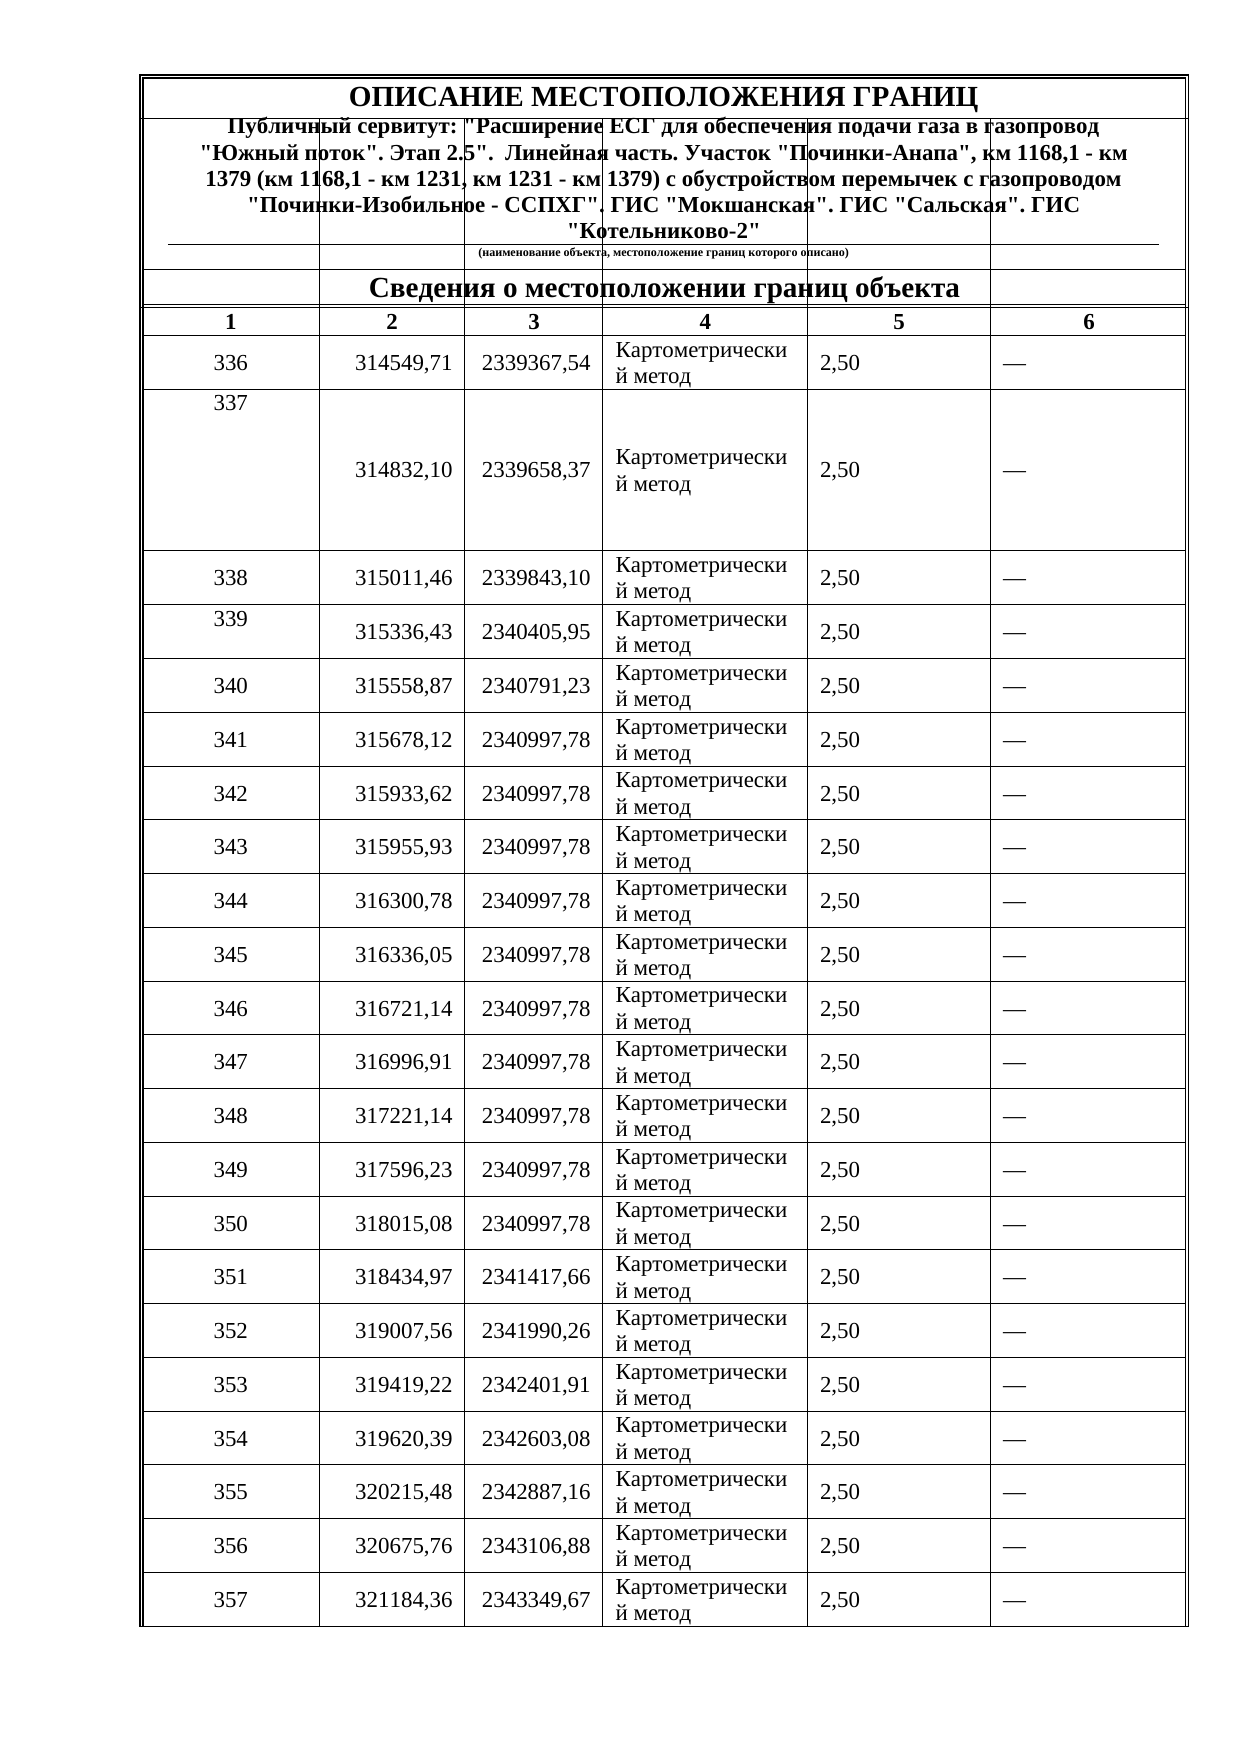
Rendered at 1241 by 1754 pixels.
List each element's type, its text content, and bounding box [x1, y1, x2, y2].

table_cell 336 [144, 336, 319, 388]
table_cell — [991, 820, 1185, 873]
table_cell 2,50 [808, 928, 990, 981]
table_cell Картометрический метод [603, 713, 807, 766]
table_header 1 [144, 270, 319, 304]
table_cell 318434,97 [320, 1250, 464, 1303]
table_header 1 [144, 119, 319, 269]
table_cell 315933,62 [320, 767, 464, 819]
table_cell 318015,08 [320, 1197, 464, 1249]
table_cell 2,50 [808, 336, 990, 388]
table_header 5 [808, 308, 990, 335]
table_cell — [991, 1358, 1185, 1411]
table_cell Картометрический метод [603, 767, 807, 819]
table_cell — [991, 390, 1185, 550]
table_header 4 [603, 308, 807, 335]
table_cell 2,50 [808, 1573, 990, 1626]
table_cell 350 [144, 1197, 319, 1249]
table_header 4 [603, 270, 807, 304]
table_cell 2340997,78 [465, 1089, 602, 1142]
table_cell Картометрический метод [603, 390, 807, 550]
table_cell 2,50 [808, 659, 990, 712]
table_cell 315336,43 [320, 605, 464, 658]
table_cell — [991, 767, 1185, 819]
table_cell — [991, 928, 1185, 981]
table_cell Картометрический метод [603, 1143, 807, 1196]
table_cell 319419,22 [320, 1358, 464, 1411]
table_cell — [991, 713, 1185, 766]
table_header 1 [144, 308, 319, 335]
table_cell 343 [144, 820, 319, 873]
table_cell Картометрический метод [603, 605, 807, 658]
table_cell Картометрический метод [603, 1573, 807, 1626]
table_cell Картометрический метод [603, 874, 807, 927]
table_cell 346 [144, 982, 319, 1034]
table_cell 2340997,78 [465, 1143, 602, 1196]
table_cell 2,50 [808, 1519, 990, 1572]
table_cell Картометрический метод [603, 1304, 807, 1357]
table_cell Картометрический метод [603, 1250, 807, 1303]
table_cell 339 [144, 605, 319, 658]
table_cell 357 [144, 1573, 319, 1626]
table_cell 2,50 [808, 713, 990, 766]
table_cell — [991, 1089, 1185, 1142]
table_cell 354 [144, 1412, 319, 1464]
table_header 6 [991, 270, 1185, 304]
table_header 2 [320, 308, 464, 335]
table_cell 349 [144, 1143, 319, 1196]
table_cell Картометрический метод [603, 1035, 807, 1088]
table_cell 2340997,78 [465, 1197, 602, 1249]
table_cell — [991, 605, 1185, 658]
table_cell 316300,78 [320, 874, 464, 927]
table_cell 2,50 [808, 1035, 990, 1088]
table_cell — [991, 1197, 1185, 1249]
table_cell — [991, 1304, 1185, 1357]
table_cell 2343349,67 [465, 1573, 602, 1626]
table_header 4 [603, 245, 807, 269]
table_header 3 [465, 245, 602, 269]
table_cell Картометрический метод [603, 551, 807, 604]
table_header 6 [991, 119, 1185, 269]
table_cell 2,50 [808, 1197, 990, 1249]
table_cell 338 [144, 551, 319, 604]
table_cell 2343106,88 [465, 1519, 602, 1572]
table_cell 2342887,16 [465, 1465, 602, 1518]
table_cell 2340997,78 [465, 820, 602, 873]
table_cell 2340997,78 [465, 874, 602, 927]
table_cell 2340997,78 [465, 1035, 602, 1088]
table_cell 2339658,37 [465, 390, 602, 550]
table_header 2 [320, 245, 464, 269]
table_cell Картометрический метод [603, 982, 807, 1034]
table_cell — [991, 659, 1185, 712]
table_cell 352 [144, 1304, 319, 1357]
table_cell 345 [144, 928, 319, 981]
table_cell 314549,71 [320, 336, 464, 388]
table_cell 2340997,78 [465, 928, 602, 981]
table_cell 317596,23 [320, 1143, 464, 1196]
table_cell 2,50 [808, 982, 990, 1034]
table_cell — [991, 1573, 1185, 1626]
table_header 5 [808, 270, 990, 304]
table_cell 314832,10 [320, 390, 464, 550]
table_cell Картометрический метод [603, 1358, 807, 1411]
table_cell 2341990,26 [465, 1304, 602, 1357]
table_cell Картометрический метод [603, 1412, 807, 1464]
table_cell 315678,12 [320, 713, 464, 766]
table_cell Картометрический метод [603, 659, 807, 712]
table_cell Картометрический метод [603, 928, 807, 981]
table_cell 2,50 [808, 1412, 990, 1464]
table_cell 341 [144, 713, 319, 766]
table_header 3 [465, 308, 602, 335]
table_cell 2,50 [808, 1250, 990, 1303]
table_cell 356 [144, 1519, 319, 1572]
table_header 3 [465, 270, 602, 304]
table_cell 2,50 [808, 1304, 990, 1357]
table_cell Картометрический метод [603, 1465, 807, 1518]
table_cell — [991, 1035, 1185, 1088]
table_cell 2341417,66 [465, 1250, 602, 1303]
table_cell 2,50 [808, 551, 990, 604]
table_cell 2,50 [808, 1143, 990, 1196]
table_cell — [991, 874, 1185, 927]
table_cell 316336,05 [320, 928, 464, 981]
table_cell 2339367,54 [465, 336, 602, 388]
table_cell 2,50 [808, 1358, 990, 1411]
table_cell 316721,14 [320, 982, 464, 1034]
table_cell — [991, 1143, 1185, 1196]
table_cell — [991, 982, 1185, 1034]
table_cell 337 [144, 390, 319, 550]
table_header 3 [465, 119, 602, 244]
table_cell 351 [144, 1250, 319, 1303]
table_cell 353 [144, 1358, 319, 1411]
table_cell 316996,91 [320, 1035, 464, 1088]
table_cell 355 [144, 1465, 319, 1518]
table_cell 2340997,78 [465, 713, 602, 766]
table_header 2 [320, 270, 464, 304]
table_cell 2340791,23 [465, 659, 602, 712]
table_header 5 [808, 119, 990, 244]
table_cell Картометрический метод [603, 820, 807, 873]
table_cell 320215,48 [320, 1465, 464, 1518]
table_cell 319620,39 [320, 1412, 464, 1464]
table_cell — [991, 1519, 1185, 1572]
table_cell 348 [144, 1089, 319, 1142]
table_cell 347 [144, 1035, 319, 1088]
table_cell 2340997,78 [465, 767, 602, 819]
table_cell — [991, 1412, 1185, 1464]
table_cell 2,50 [808, 390, 990, 550]
table_cell 340 [144, 659, 319, 712]
table_cell 315011,46 [320, 551, 464, 604]
table_cell Картометрический метод [603, 1519, 807, 1572]
table_cell 2,50 [808, 767, 990, 819]
table_cell 2339843,10 [465, 551, 602, 604]
table_cell 2,50 [808, 1089, 990, 1142]
table_header 6 [991, 308, 1185, 335]
table_cell 2,50 [808, 820, 990, 873]
table_cell 2,50 [808, 605, 990, 658]
table_cell 2342603,08 [465, 1412, 602, 1464]
table_cell 321184,36 [320, 1573, 464, 1626]
table_cell 315955,93 [320, 820, 464, 873]
table_cell 2340997,78 [465, 982, 602, 1034]
table_cell 2342401,91 [465, 1358, 602, 1411]
table_header 4 [603, 119, 807, 244]
table_cell Картометрический метод [603, 1089, 807, 1142]
table_cell 2340405,95 [465, 605, 602, 658]
table_cell — [991, 1250, 1185, 1303]
table_cell 2,50 [808, 1465, 990, 1518]
table_cell — [991, 551, 1185, 604]
table_cell 320675,76 [320, 1519, 464, 1572]
table_header 5 [808, 245, 990, 269]
table_cell 2,50 [808, 874, 990, 927]
table_cell — [991, 336, 1185, 388]
table_cell Картометрический метод [603, 1197, 807, 1249]
table_cell 344 [144, 874, 319, 927]
table_cell 317221,14 [320, 1089, 464, 1142]
table_cell Картометрический метод [603, 336, 807, 388]
table_header 2 [320, 119, 464, 244]
table_cell 319007,56 [320, 1304, 464, 1357]
table_cell 315558,87 [320, 659, 464, 712]
table_cell 342 [144, 767, 319, 819]
table_cell — [991, 1465, 1185, 1518]
